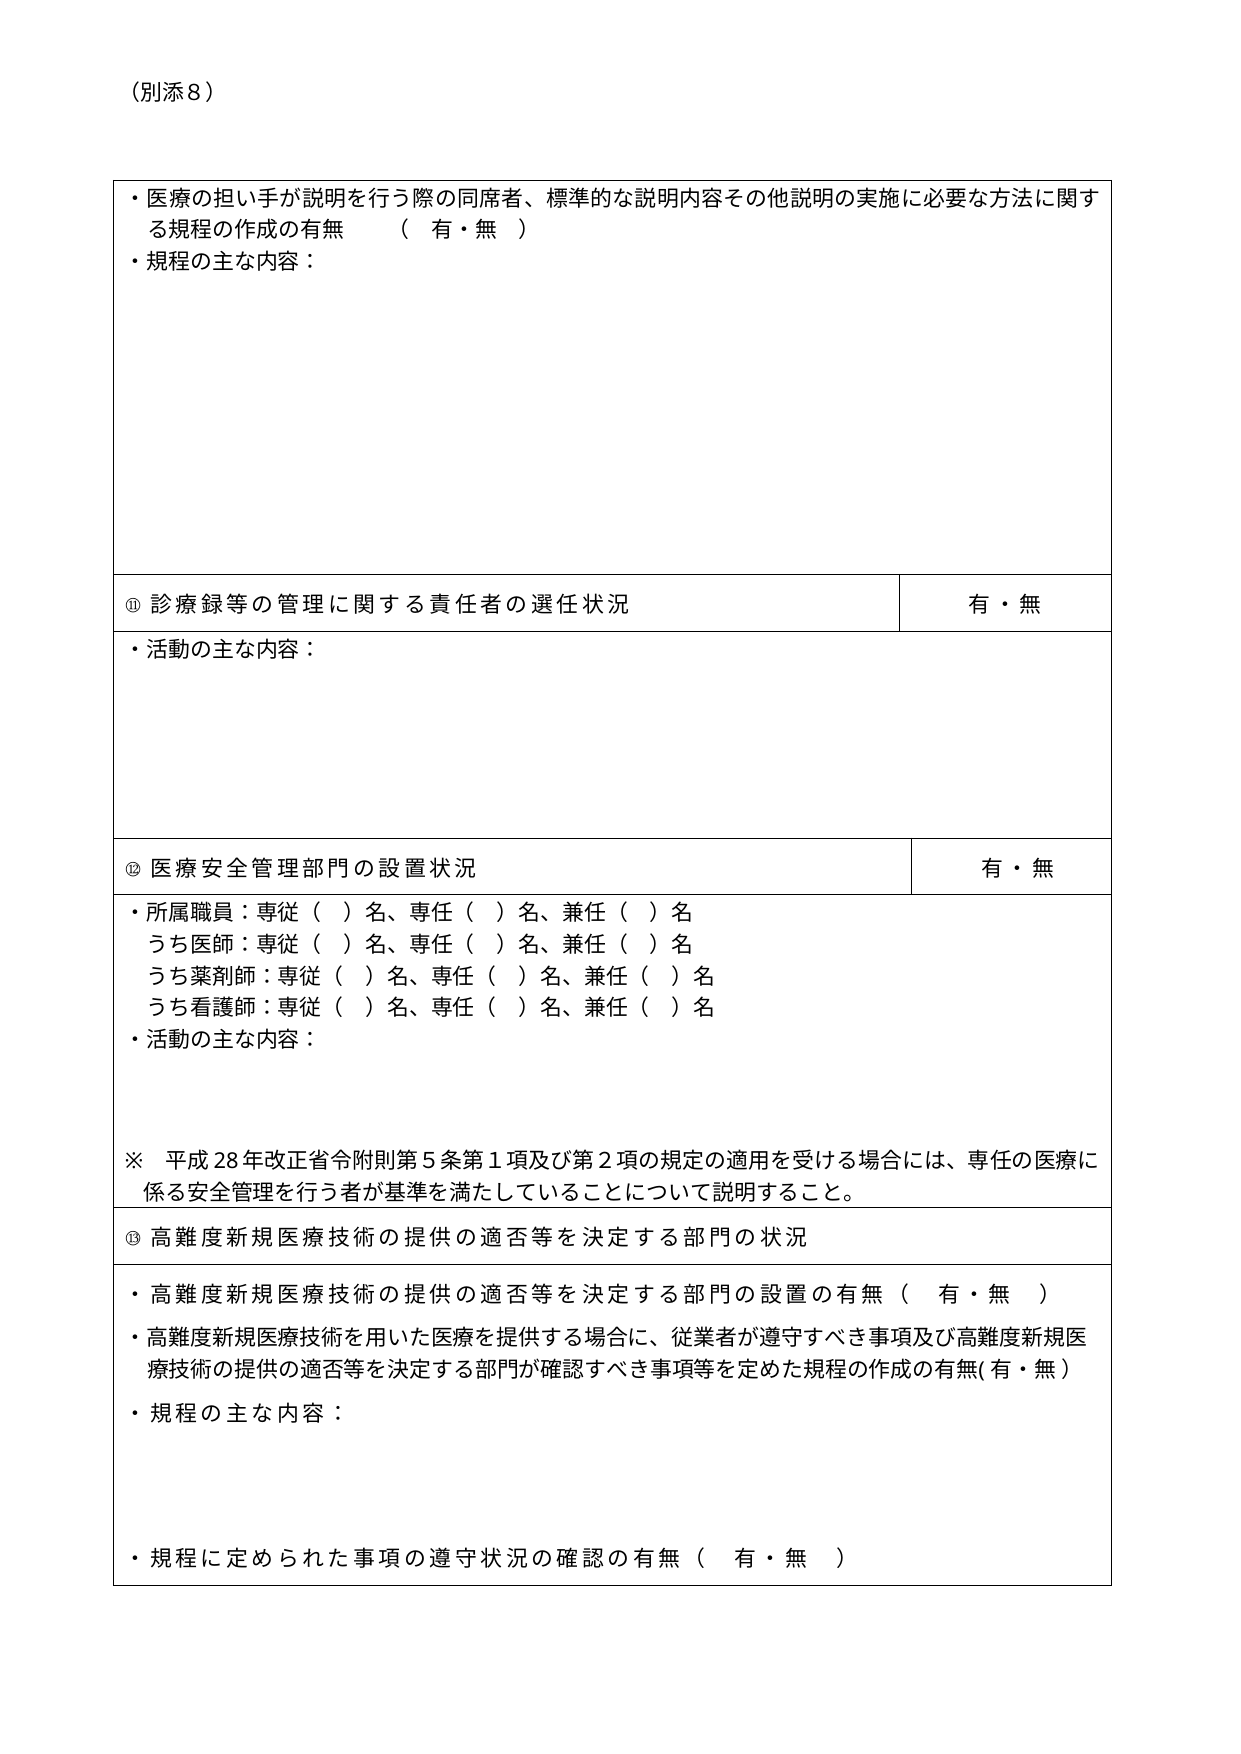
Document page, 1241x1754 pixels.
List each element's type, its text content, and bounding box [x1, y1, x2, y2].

table_cell 有・無 [900, 575, 1111, 631]
table_cell ・活動の主な内容： [114, 632, 1111, 837]
table_cell ⑬高難度新規医療技術の提供の適否等を決定する部門の状況 [114, 1208, 1111, 1263]
table_cell ・所属職員：専従（ ）名、専任（ ）名、兼任（ ）名 うち医師：専従（ ）名、専任（ ）名、兼任（ ）名 うち薬剤師：専従（ ）名、専任（ ）名、兼任（ ）名 うち看護師：専従（ ）名、専任（ ）名、兼任（ ）名 ・活動の主な内容： ※ 平成28年改正省令附則第５条第１項及び第２項の規定の適用を受ける場合には、専任の医療に係る安全管理を行う者が基準を満たしていることについて説明すること。 [114, 895, 1111, 1207]
table_cell ⑪診療録等の管理に関する責任者の選任状況 [114, 575, 899, 631]
table_cell ⑫医療安全管理部門の設置状況 [114, 839, 911, 894]
table_cell 有・無 [912, 839, 1111, 894]
table_cell ・医療の担い手が説明を行う際の同席者、標準的な説明内容その他説明の実施に必要な方法に関する規程の作成の有無 （ 有・無 ） ・規程の主な内容： [114, 181, 1111, 574]
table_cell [114, 1265, 1111, 1585]
